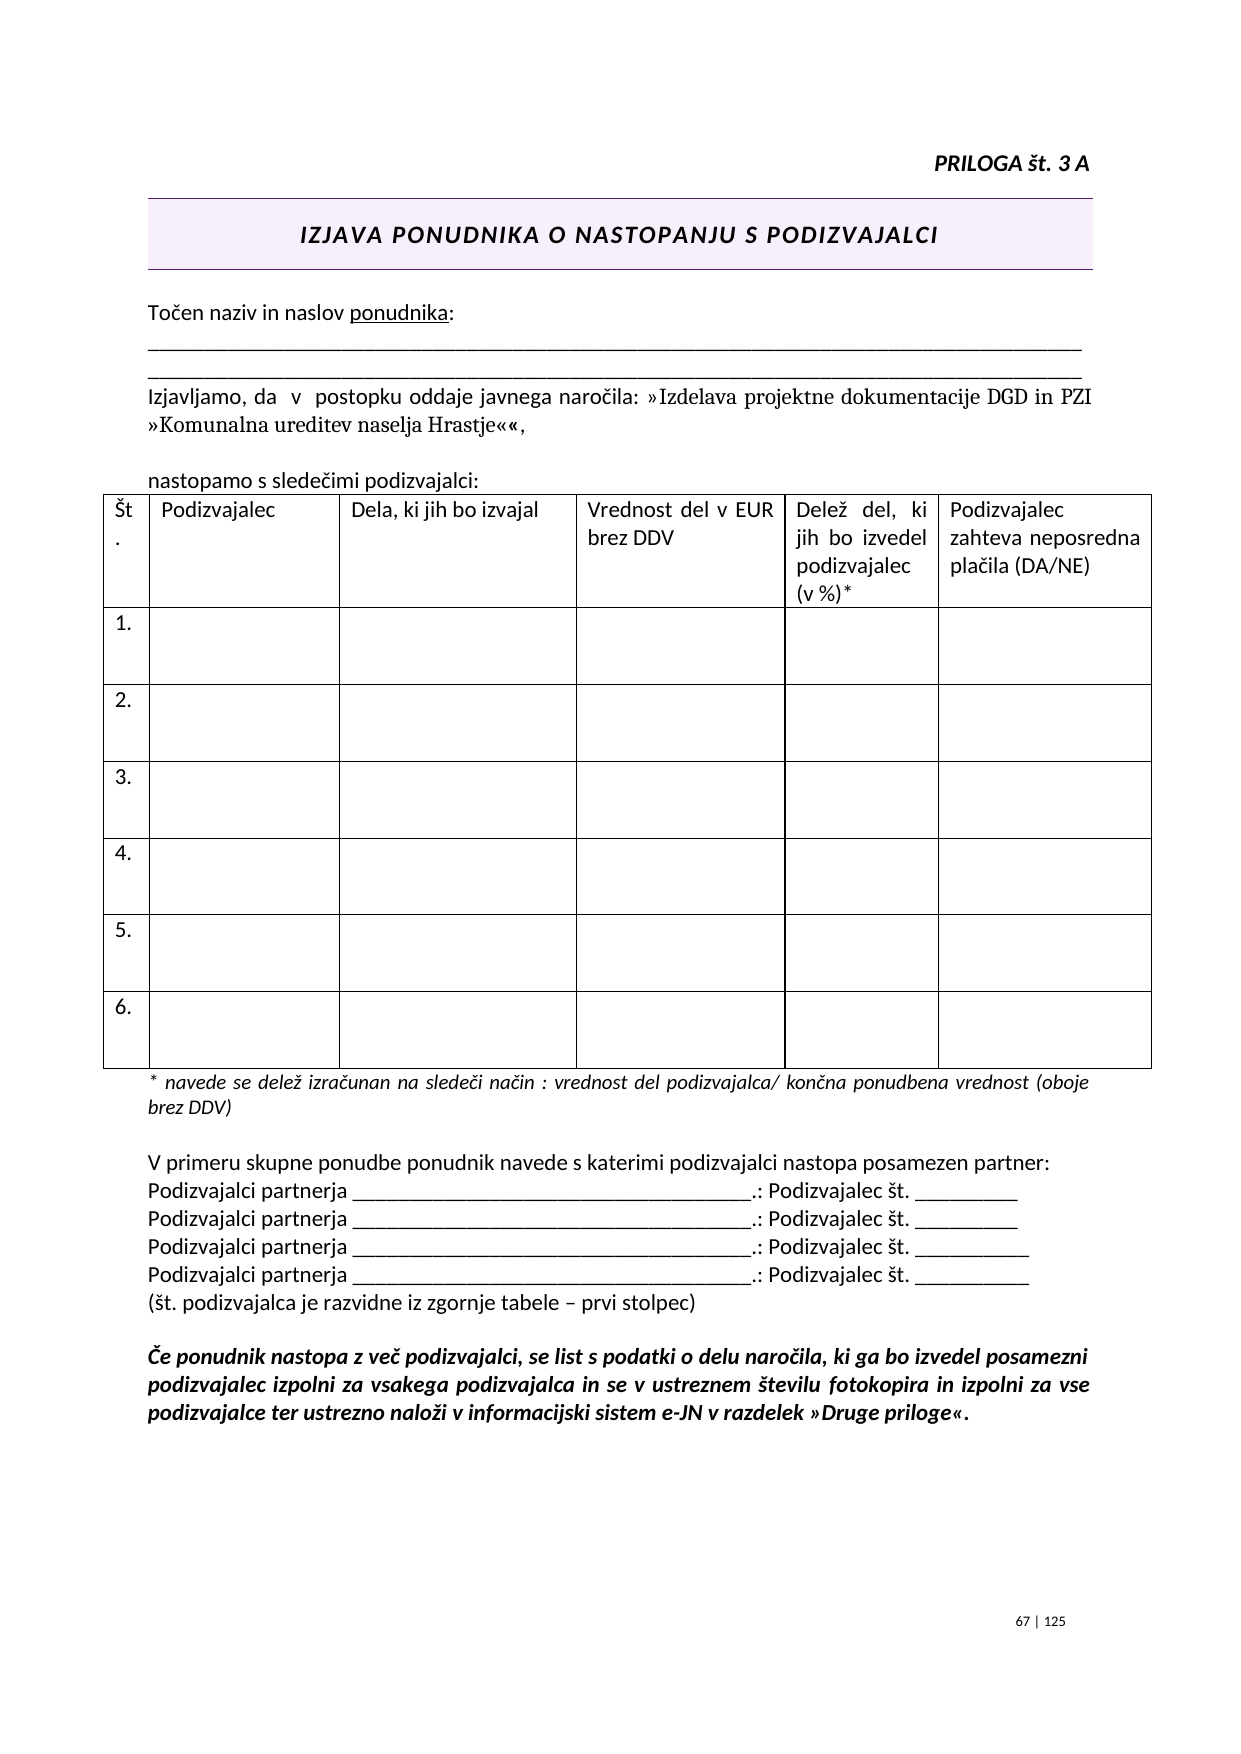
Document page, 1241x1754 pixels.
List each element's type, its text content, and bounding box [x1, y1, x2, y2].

table_cell [340, 992, 576, 1068]
table_cell [939, 685, 1151, 761]
text * navede se delež izračunan na sledeči način : vrednost del podizvajalca/ končna ponudbena vrednost (oboje brez DDV) [148, 1069, 1093, 1120]
table_cell [150, 685, 339, 761]
table_cell [786, 839, 938, 914]
table_cell [939, 839, 1151, 914]
text IZJAVA PONUDNIKA O NASTOPANJU S PODIZVAJALCI [148, 199, 1093, 269]
list Podizvajalci partnerja ___________________________________.: Podizvajalec št. _________ [148, 1176, 1093, 1204]
table_cell [577, 762, 784, 837]
table_cell [340, 762, 576, 837]
table_cell [150, 915, 339, 991]
table_cell [577, 839, 784, 914]
table_header Dela, ki jih bo izvajal [340, 495, 576, 607]
table_cell [939, 915, 1151, 991]
table_header Št. [104, 495, 149, 607]
table_cell [577, 992, 784, 1068]
table_cell [786, 992, 938, 1068]
table_cell [786, 762, 938, 837]
text Če ponudnik nastopa z več podizvajalci, se list s podatki o delu naročila, ki ga bo izvedel posamezni podizvajalec izpolni za vsakega podizvajalca in se v ustreznem številu fotokopira in izpolni za vse podizvajalce ter ustrezno naloži v informacijski sistem e-JN v razdelek »Druge priloge«. [148, 1342, 1093, 1427]
table_header Delež del, ki jih bo izvedel podizvajalec (v %)* [786, 495, 938, 607]
list Podizvajalci partnerja ___________________________________.: Podizvajalec št. __________ [148, 1260, 1093, 1288]
table_cell 1. [104, 608, 149, 684]
list V primeru skupne ponudbe ponudnik navede s katerimi podizvajalci nastopa posamezen partner: [148, 1148, 1093, 1176]
table_cell [577, 685, 784, 761]
table_cell [340, 608, 576, 684]
table_cell [939, 992, 1151, 1068]
table_header Podizvajalec [150, 495, 339, 607]
table_cell [150, 839, 339, 914]
text Točen naziv in naslov ponudnika: ____________________________________________________________________________________________________________________________________________________________________ [148, 298, 1093, 382]
table_cell 2. [104, 685, 149, 761]
table_header Podizvajalec zahteva neposredna plačila (DA/NE) [939, 495, 1151, 607]
table_cell [939, 608, 1151, 684]
table_cell [340, 839, 576, 914]
table_cell [939, 762, 1151, 837]
table_cell 4. [104, 839, 149, 914]
table_cell [786, 685, 938, 761]
text PRILOGA št. 3 A [148, 148, 1092, 177]
table_cell 6. [104, 992, 149, 1068]
table_cell [340, 685, 576, 761]
table_cell [150, 762, 339, 837]
text nastopamo s sledečimi podizvajalci: [148, 466, 1093, 494]
table_cell [340, 915, 576, 991]
table_cell [577, 915, 784, 991]
table_cell 3. [104, 762, 149, 837]
text (št. podizvajalca je razvidne iz zgornje tabele – prvi stolpec) [148, 1288, 1093, 1316]
table_header Vrednost del v EUR brez DDV [577, 495, 784, 607]
table_cell [150, 608, 339, 684]
list Podizvajalci partnerja ___________________________________.: Podizvajalec št. __________ [148, 1232, 1093, 1260]
table_cell [786, 915, 938, 991]
text Izjavljamo, da v postopku oddaje javnega naročila: »«, [148, 382, 1093, 438]
table_cell [577, 608, 784, 684]
table_cell [150, 992, 339, 1068]
table_cell [786, 608, 938, 684]
list Podizvajalci partnerja ___________________________________.: Podizvajalec št. _________ [148, 1204, 1093, 1232]
table_cell 5. [104, 915, 149, 991]
